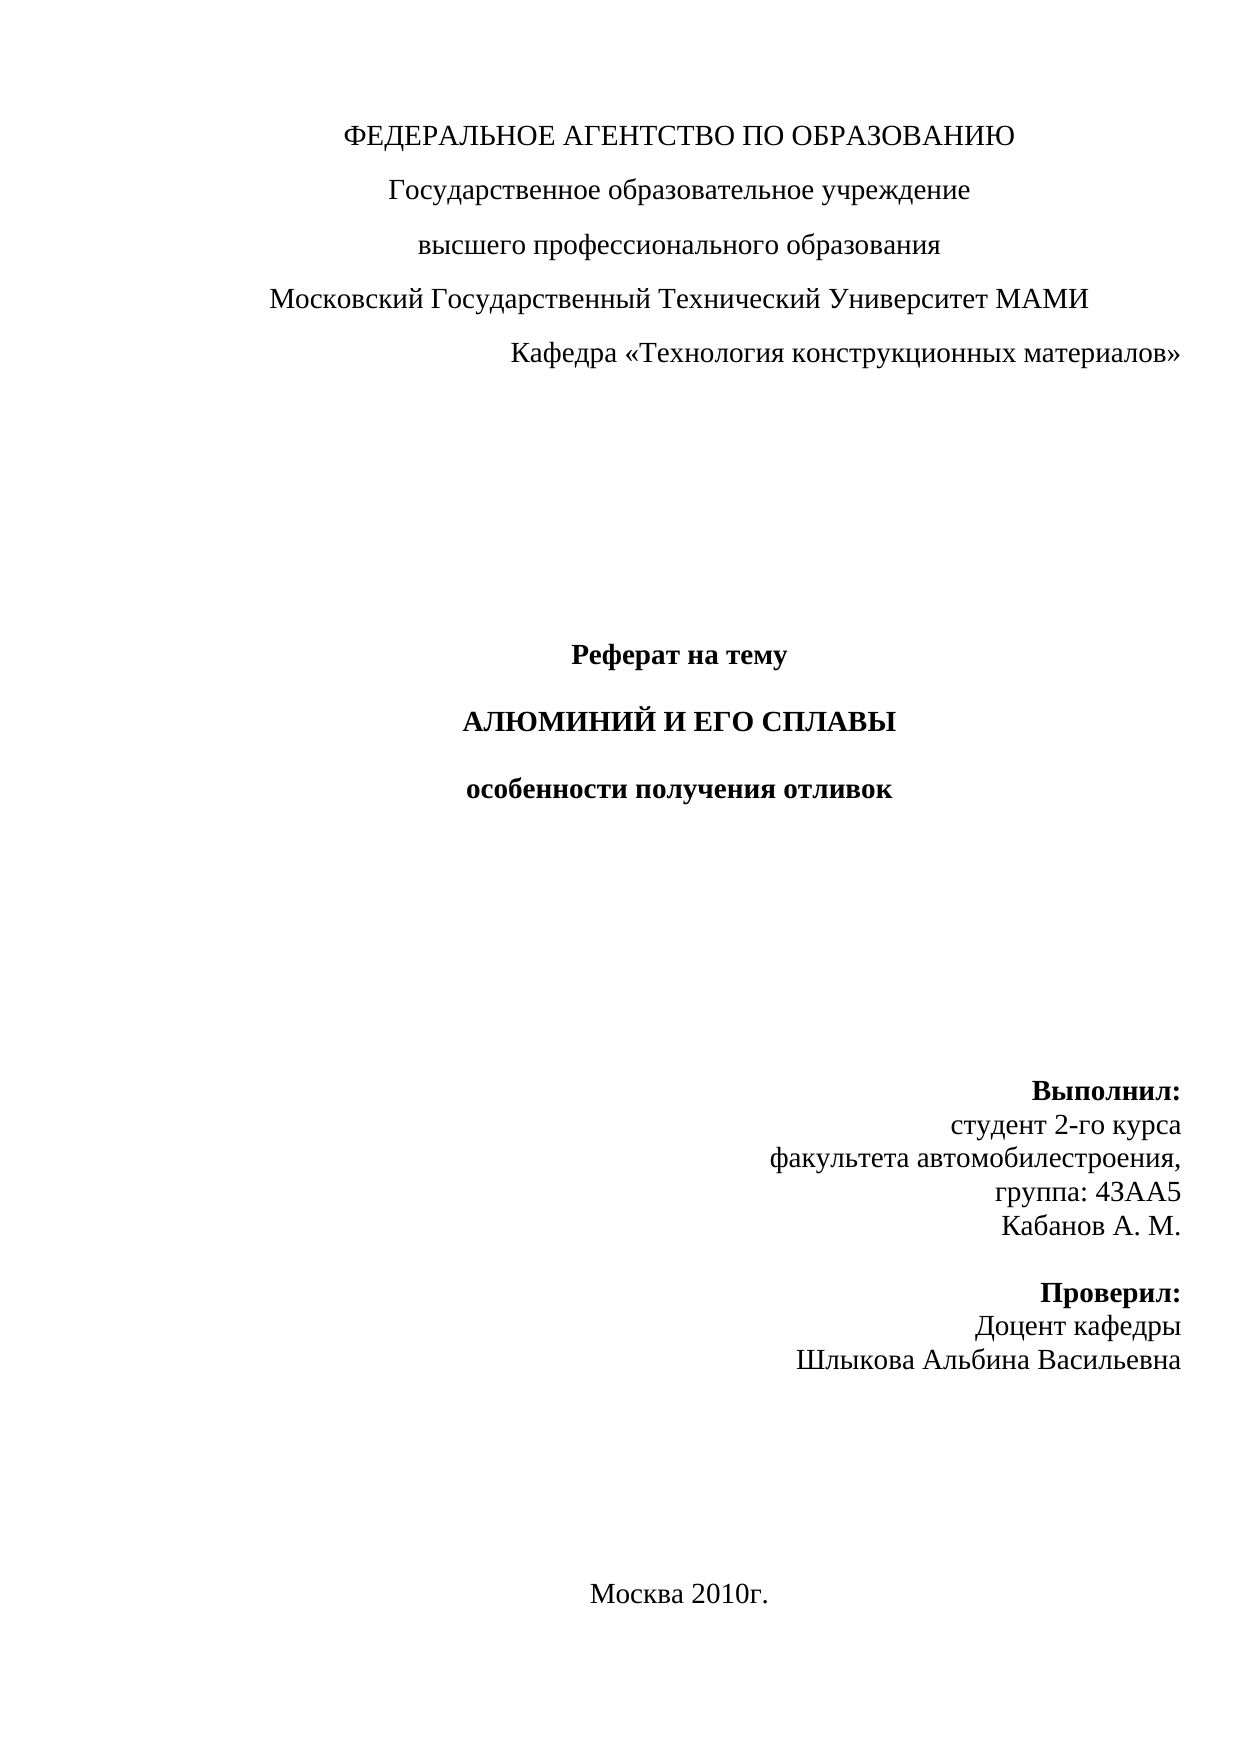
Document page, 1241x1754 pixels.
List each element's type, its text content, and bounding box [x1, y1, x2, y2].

text Проверил: [177, 1275, 1181, 1308]
text Московский Государственный Технический Университет МАМИ [177, 281, 1181, 315]
text АЛЮМИНИЙ И ЕГО СПЛАВЫ [177, 704, 1181, 738]
text Реферат на тему [177, 637, 1181, 671]
text высшего профессионального образования [177, 227, 1181, 260]
text особенности получения отливок [177, 772, 1181, 805]
text Кабанов А. М. [177, 1208, 1181, 1241]
text факультета автомобилестроения, [177, 1141, 1181, 1174]
text Выполнил: [177, 1073, 1181, 1107]
text Шлыкова Альбина Васильевна [177, 1342, 1181, 1375]
text Москва 2010г. [177, 1577, 1181, 1610]
text студент 2-го курса [177, 1107, 1181, 1141]
text Государственное образовательное учреждение [177, 172, 1181, 206]
text Кафедра «Технология конструкционных материалов» [177, 336, 1181, 369]
text группа: 4ЗАА5 [177, 1174, 1181, 1208]
text Доцент кафедры [177, 1308, 1181, 1342]
text ФЕДЕРАЛЬНОЕ АГЕНТСТВО ПО ОБРАЗОВАНИЮ [177, 118, 1181, 152]
